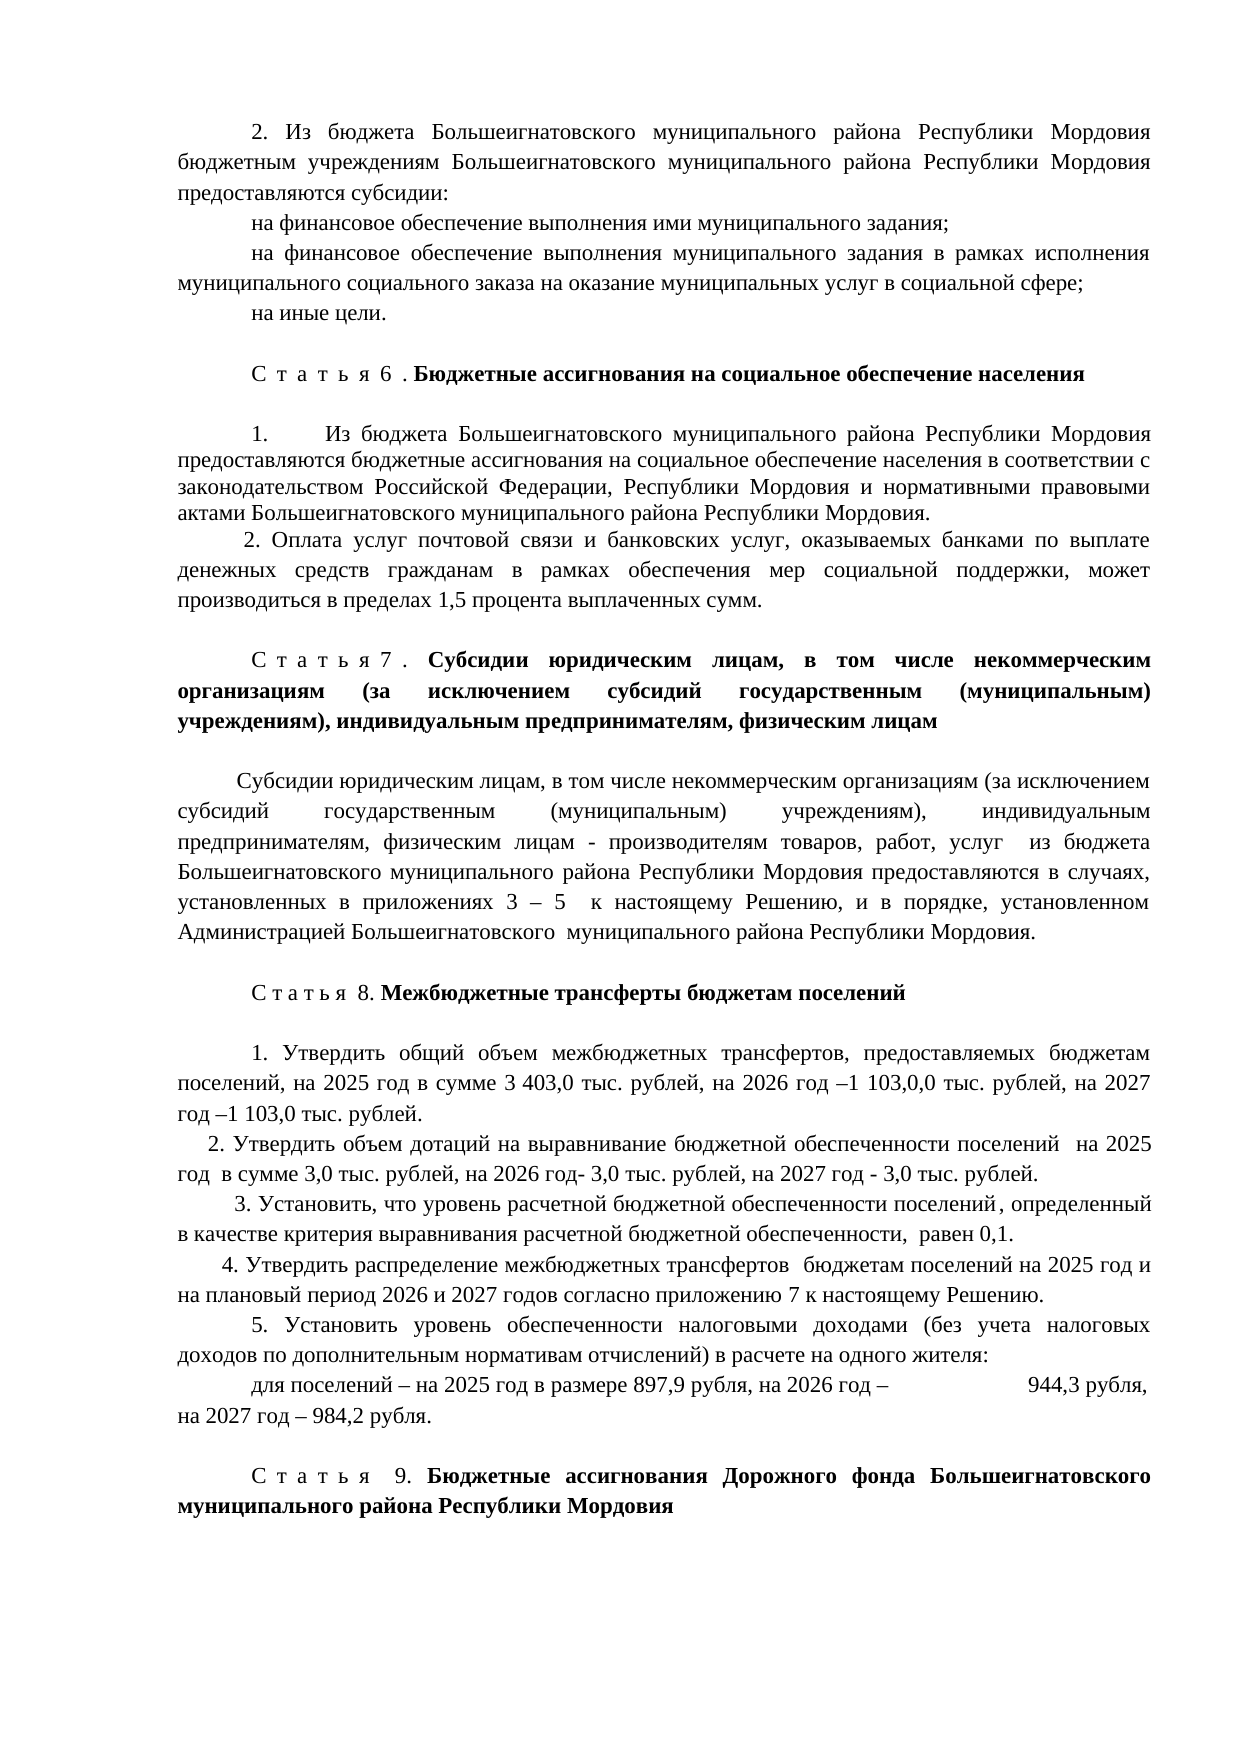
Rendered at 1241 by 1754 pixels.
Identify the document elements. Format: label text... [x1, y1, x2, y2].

text на иные цели. [177, 299, 1152, 326]
text на финансовое обеспечение выполнения муниципального задания в рамках исполнения муниципального социального заказа на оказание муниципальных услуг в социальной сфере; [177, 239, 1152, 296]
text Статья 9. Бюджетные ассигнования Дорожного фонда Большеигнатовского муниципального района Республики Мордовия [177, 1462, 1152, 1519]
text 5. Установить уровень обеспеченности налоговыми доходами (без учета налоговых доходов по дополнительным нормативам отчислений) в расчете на одного жителя: [177, 1311, 1152, 1368]
text Статья7. Субсидии юридическим лицам, в том числе некоммерческим организациям (за исключением субсидий государственным (муниципальным) учреждениям), индивидуальным предпринимателям, физическим лицам [177, 646, 1152, 733]
text 2. Оплата услуг почтовой связи и банковских услуг, оказываемых банками по выплате денежных средств гражданам в рамках обеспечения мер социальной поддержки, может производиться в пределах 1,5 процента выплаченных сумм. [177, 526, 1152, 612]
text для поселений – на 2025 год в размере 897,9 рубля, на 2026 год – 944,3 рубля, на 2027 год – 984,2 рубля. [177, 1371, 1152, 1428]
text Субсидии юридическим лицам, в том числе некоммерческим организациям (за исключением субсидий государственным (муниципальным) учреждениям), индивидуальным предпринимателям, физическим лицам - производителям товаров, работ, услуг из бюджета Большеигнатовского муниципального района Республики Мордовия предоставляются в случаях, установленных в приложениях 3 – 5 к настоящему Решению, и в порядке, установленном Администрацией Большеигнатовского муниципального района Республики Мордовия. [177, 767, 1152, 945]
text 4. Утвердить распределение межбюджетных трансфертов бюджетам поселений на 2025 год и на плановый период 2026 и 2027 годов согласно приложению 7 к настоящему Решению. [177, 1251, 1152, 1307]
text С т а т ь я 8. Межбюджетные трансферты бюджетам поселений [177, 979, 1152, 1005]
text 2. Из бюджета Большеигнатовского муниципального района Республики Мордовия бюджетным учреждениям Большеигнатовского муниципального района Республики Мордовия предоставляются субсидии: [177, 118, 1152, 205]
text 2. Утвердить объем дотаций на выравнивание бюджетной обеспеченности поселений на 2025 год в сумме 3,0 тыс. рублей, на 2026 год- 3,0 тыс. рублей, на 2027 год - 3,0 тыс. рублей. [177, 1130, 1152, 1186]
text 3. Установить, что уровень расчетной бюджетной обеспеченности поселений, определенный в качестве критерия выравнивания расчетной бюджетной обеспеченности, равен 0,1. [177, 1190, 1152, 1247]
list Из бюджета Большеигнатовского муниципального района Республики Мордовия предоставляются бюджетные ассигнования на социальное обеспечение населения в соответствии с законодательством Российской Федерации, Республики Мордовия и нормативными правовыми актами Большеигнатовского муниципального района Республики Мордовия. [177, 420, 1152, 526]
text 1. Утвердить общий объем межбюджетных трансфертов, предоставляемых бюджетам поселений, на 2025 год в сумме 3 403,0 тыс. рублей, на 2026 год –1 103,0,0 тыс. рублей, на 2027 год –1 103,0 тыс. рублей. [177, 1039, 1152, 1126]
text Статья6. Бюджетные ассигнования на социальное обеспечение населения [251, 360, 1152, 386]
text на финансовое обеспечение выполнения ими муниципального задания; [177, 209, 1152, 235]
